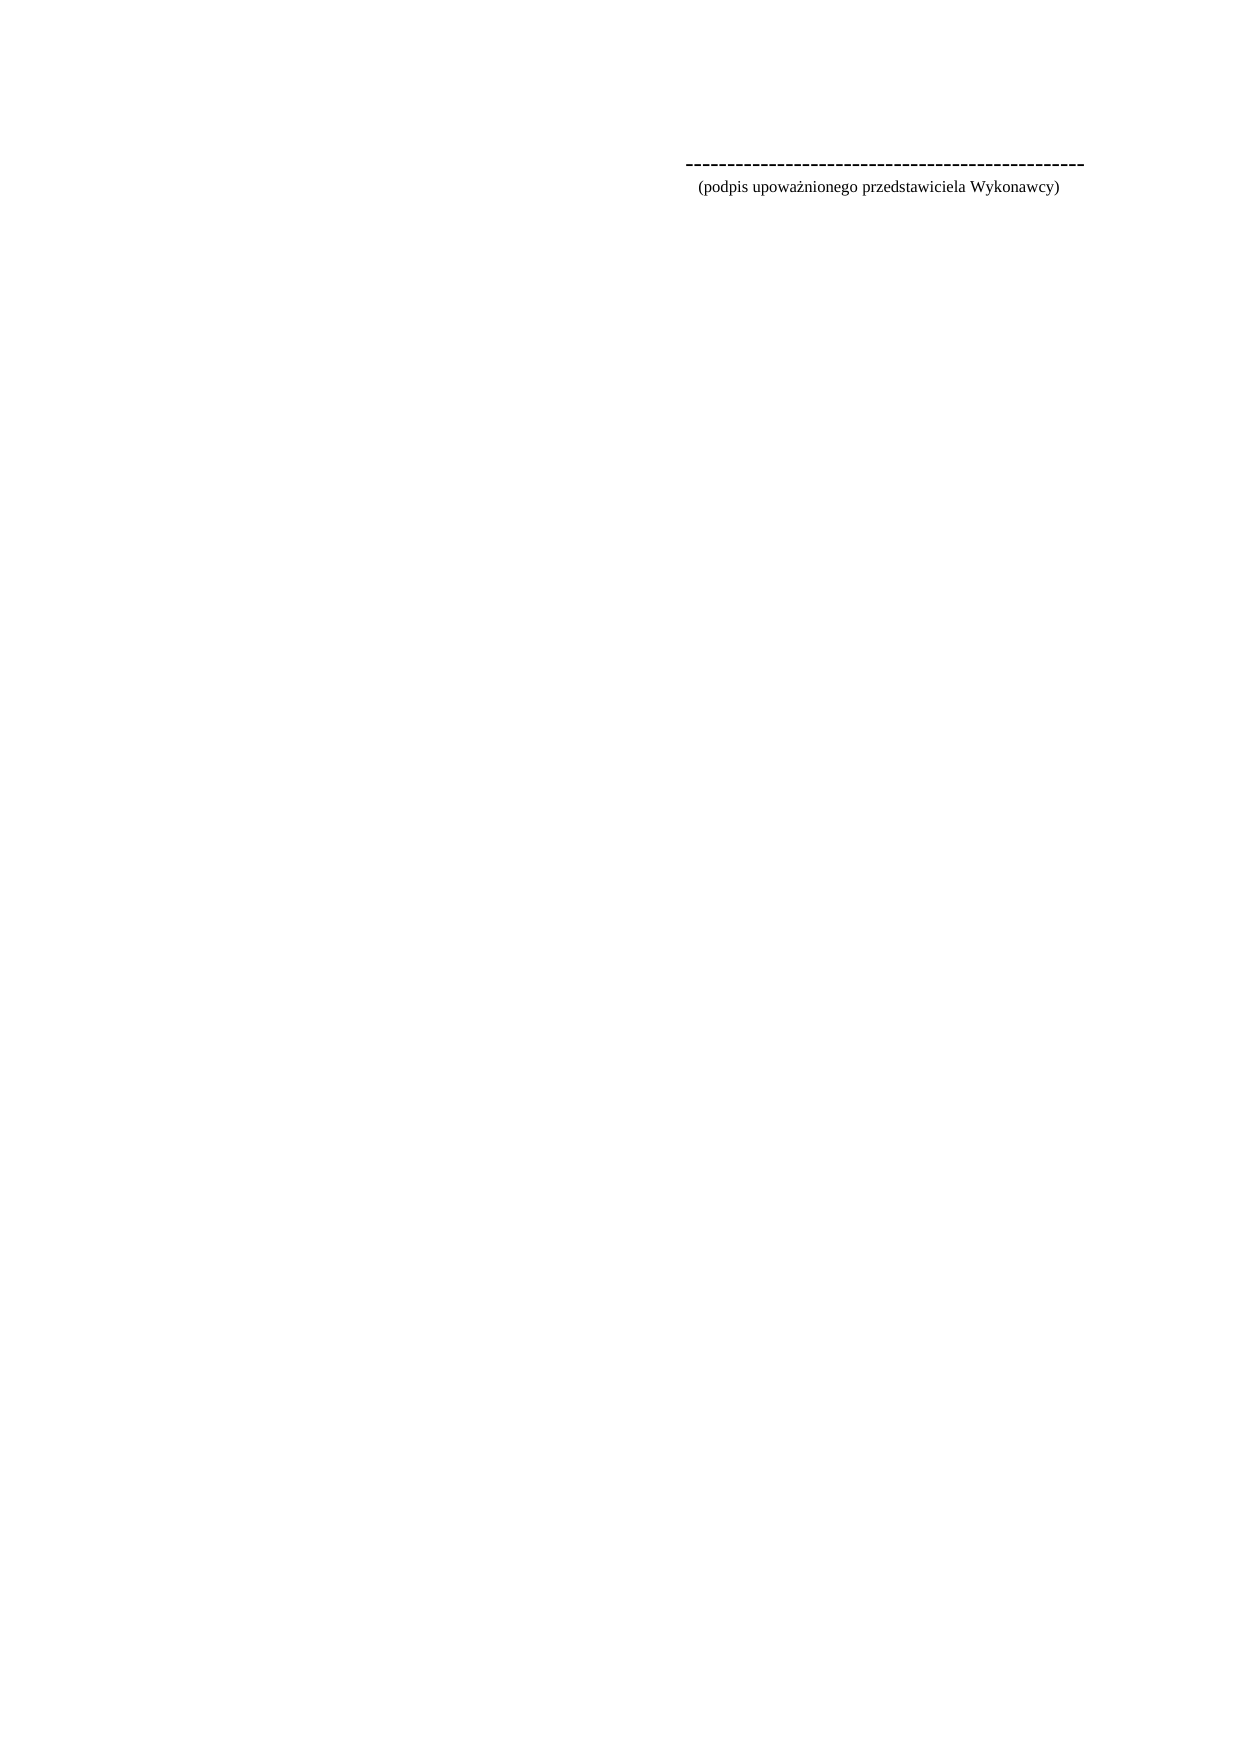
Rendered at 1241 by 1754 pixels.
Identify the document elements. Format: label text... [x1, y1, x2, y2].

text (podpis upoważnionego przedstawiciela Wykonawcy) [694, 176, 1093, 196]
text ------------------------------------------------ [185, 148, 1093, 176]
